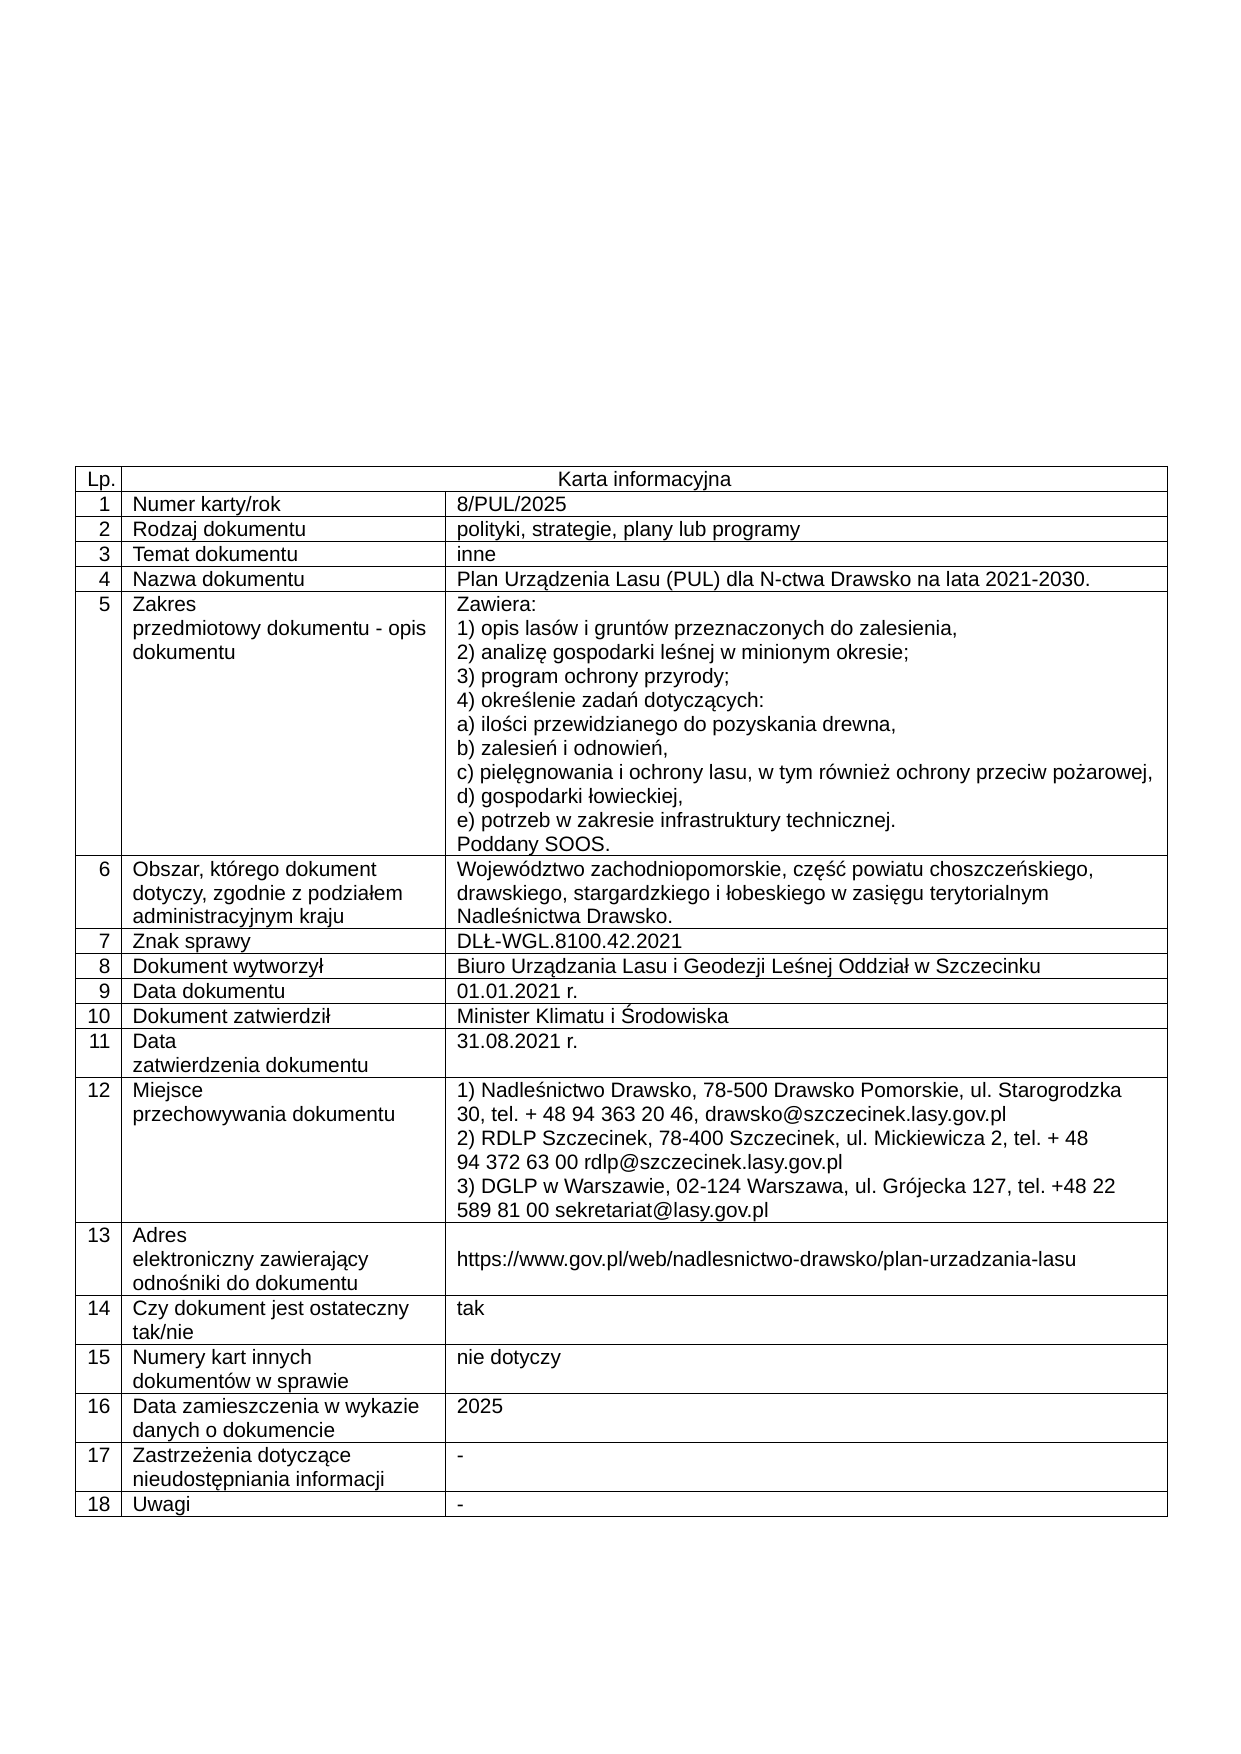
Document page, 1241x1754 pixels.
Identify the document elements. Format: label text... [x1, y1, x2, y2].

table_cell 8/PUL/2025 [446, 492, 1167, 516]
table_cell 14 [76, 1296, 121, 1344]
table_cell 8 [76, 954, 121, 978]
table_cell Zawiera: 1) opis lasów i gruntów przeznaczonych do zalesienia, 2) analizę gospodarki leśnej w minionym okresie; 3) program ochrony przyrody; 4) określenie zadań dotyczących: a) ilości przewidzianego do pozyskania drewna, b) zalesień i odnowień, c) pielęgnowania i ochrony lasu, w tym również ochrony przeciw pożarowej, d) gospodarki łowieckiej, e) potrzeb w zakresie infrastruktury technicznej. Poddany SOOS. [446, 592, 1167, 855]
table_cell 10 [76, 1004, 121, 1028]
table_cell - [446, 1443, 1167, 1491]
table_cell Temat dokumentu [122, 542, 445, 566]
table_cell 17 [76, 1443, 121, 1491]
table_cell Plan Urządzenia Lasu (PUL) dla N-ctwa Drawsko na lata 2021-2030. [446, 567, 1167, 591]
table_cell Zastrzeżenia dotyczące nieudostępniania informacji [122, 1443, 445, 1491]
table_cell tak [446, 1296, 1167, 1344]
table_cell 18 [76, 1492, 121, 1516]
table_cell Obszar, którego dokument dotyczy, zgodnie z podziałem administracyjnym kraju [122, 856, 445, 928]
table_cell 01.01.2021 r. [446, 979, 1167, 1003]
table_cell Nazwa dokumentu [122, 567, 445, 591]
table_cell Biuro Urządzania Lasu i Geodezji Leśnej Oddział w Szczecinku [446, 954, 1167, 978]
table_cell 16 [76, 1394, 121, 1442]
table_cell nie dotyczy [446, 1345, 1167, 1393]
table_cell Uwagi [122, 1492, 445, 1516]
table_cell 6 [76, 856, 121, 928]
table_cell Miejsce przechowywania dokumentu [122, 1078, 445, 1222]
table_cell 3 [76, 542, 121, 566]
table_cell polityki, strategie, plany lub programy [446, 517, 1167, 541]
table_cell 31.08.2021 r. [446, 1029, 1167, 1077]
table_cell 2025 [446, 1394, 1167, 1442]
table_cell Rodzaj dokumentu [122, 517, 445, 541]
table_cell 7 [76, 929, 121, 953]
table_cell Dokument wytworzył [122, 954, 445, 978]
table_cell 11 [76, 1029, 121, 1077]
table_cell https://www.gov.pl/web/nadlesnictwo-drawsko/plan-urzadzania-lasu [446, 1223, 1167, 1295]
table_cell 2 [76, 517, 121, 541]
table_cell 1 [76, 492, 121, 516]
table_cell 5 [76, 592, 121, 855]
table_cell Adres elektroniczny zawierający odnośniki do dokumentu [122, 1223, 445, 1295]
table_cell Województwo zachodniopomorskie, część powiatu choszczeńskiego, drawskiego, stargardzkiego i łobeskiego w zasięgu terytorialnym Nadleśnictwa Drawsko. [446, 856, 1167, 928]
table_cell Zakres przedmiotowy dokumentu - opis dokumentu [122, 592, 445, 855]
table_cell 9 [76, 979, 121, 1003]
table_cell DLŁ-WGL.8100.42.2021 [446, 929, 1167, 953]
table_cell 15 [76, 1345, 121, 1393]
table_cell Numery kart innych dokumentów w sprawie [122, 1345, 445, 1393]
table_cell Numer karty/rok [122, 492, 445, 516]
table_cell 1) Nadleśnictwo Drawsko, 78-500 Drawsko Pomorskie, ul. Starogrodzka 30, tel. + 48 94 363 20 46, drawsko@szczecinek.lasy.gov.pl 2) RDLP Szczecinek, 78-400 Szczecinek, ul. Mickiewicza 2, tel. + 48 94 372 63 00 rdlp@szczecinek.lasy.gov.pl 3) DGLP w Warszawie, 02-124 Warszawa, ul. Grójecka 127, tel. +48 22 589 81 00 sekretariat@lasy.gov.pl [446, 1078, 1167, 1222]
table_cell Data zatwierdzenia dokumentu [122, 1029, 445, 1077]
table_cell Data zamieszczenia w wykazie danych o dokumencie [122, 1394, 445, 1442]
table_cell - [446, 1492, 1167, 1516]
table_cell 12 [76, 1078, 121, 1222]
table_cell Dokument zatwierdził [122, 1004, 445, 1028]
table_cell Minister Klimatu i Środowiska [446, 1004, 1167, 1028]
table_cell Czy dokument jest ostateczny tak/nie [122, 1296, 445, 1344]
table_cell Znak sprawy [122, 929, 445, 953]
table_cell Data dokumentu [122, 979, 445, 1003]
table_header Karta informacyjna [122, 467, 1167, 491]
table_cell inne [446, 542, 1167, 566]
table_cell 4 [76, 567, 121, 591]
table_cell 13 [76, 1223, 121, 1295]
table_header Lp. [76, 467, 121, 491]
